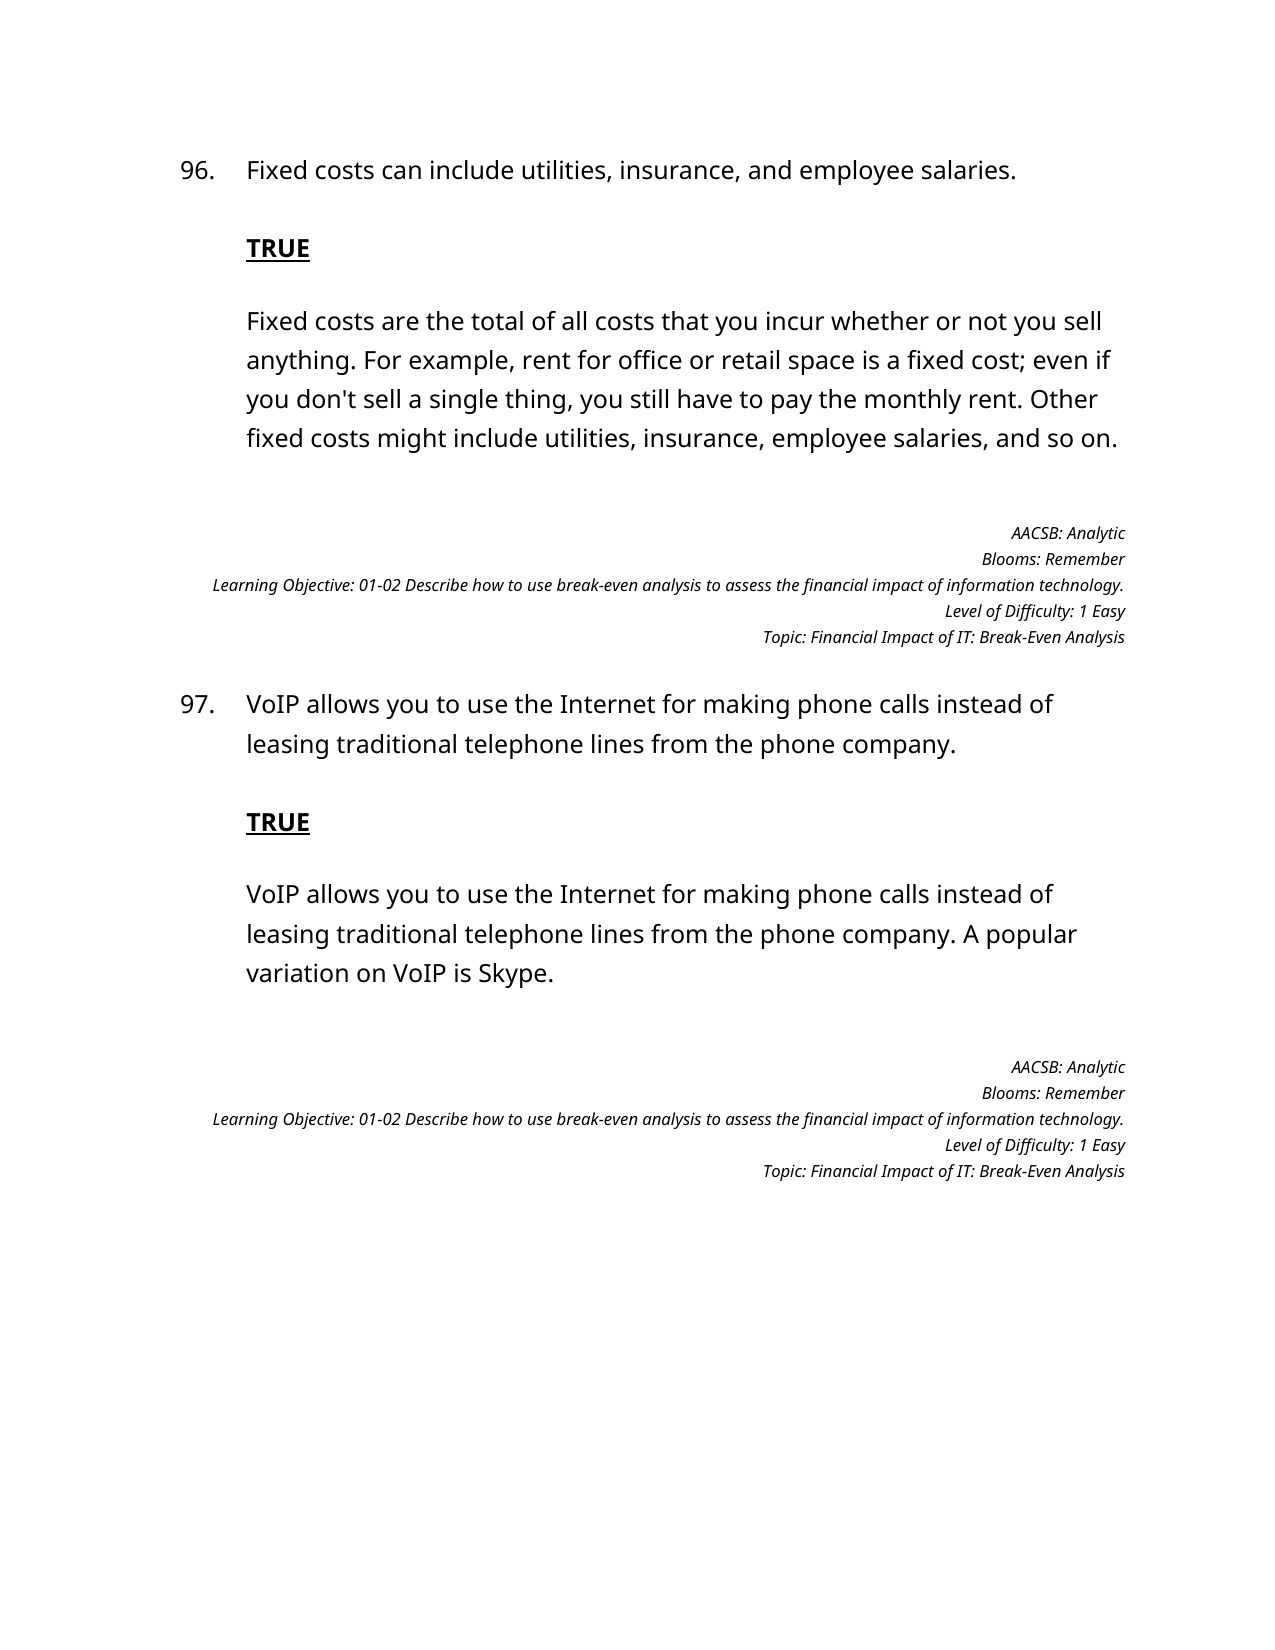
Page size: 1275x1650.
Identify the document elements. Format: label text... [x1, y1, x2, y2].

table_header AACSB: Analytic Blooms: Remember Learning Objective: 01-02 Describe how to use break-even analysis to assess the financial impact of information technology. Level of Difficulty: 1 Easy Topic: Financial Impact of IT: Break-Even Analysis [180, 521, 1125, 684]
table_header Fixed costs can include utilities, insurance, and employee salaries. TRUE Fixed costs are the total of all costs that you incur whether or not you sell anything. For example, rent for office or retail space is a fixed cost; even if you don't sell a single thing, you still have to pay the monthly rent. Other fixed costs might include utilities, insurance, employee salaries, and so on. [246, 153, 1125, 492]
table_header VoIP allows you to use the Internet for making phone calls instead of leasing traditional telephone lines from the phone company. TRUE VoIP allows you to use the Internet for making phone calls instead of leasing traditional telephone lines from the phone company. A popular variation on VoIP is Skype. [246, 687, 1125, 1027]
table_header AACSB: Analytic Blooms: Remember Learning Objective: 01-02 Describe how to use break-even analysis to assess the financial impact of information technology. Level of Difficulty: 1 Easy Topic: Financial Impact of IT: Break-Even Analysis [180, 1056, 1125, 1219]
table_header 97. [180, 687, 246, 1027]
table_header 96. [180, 153, 246, 492]
